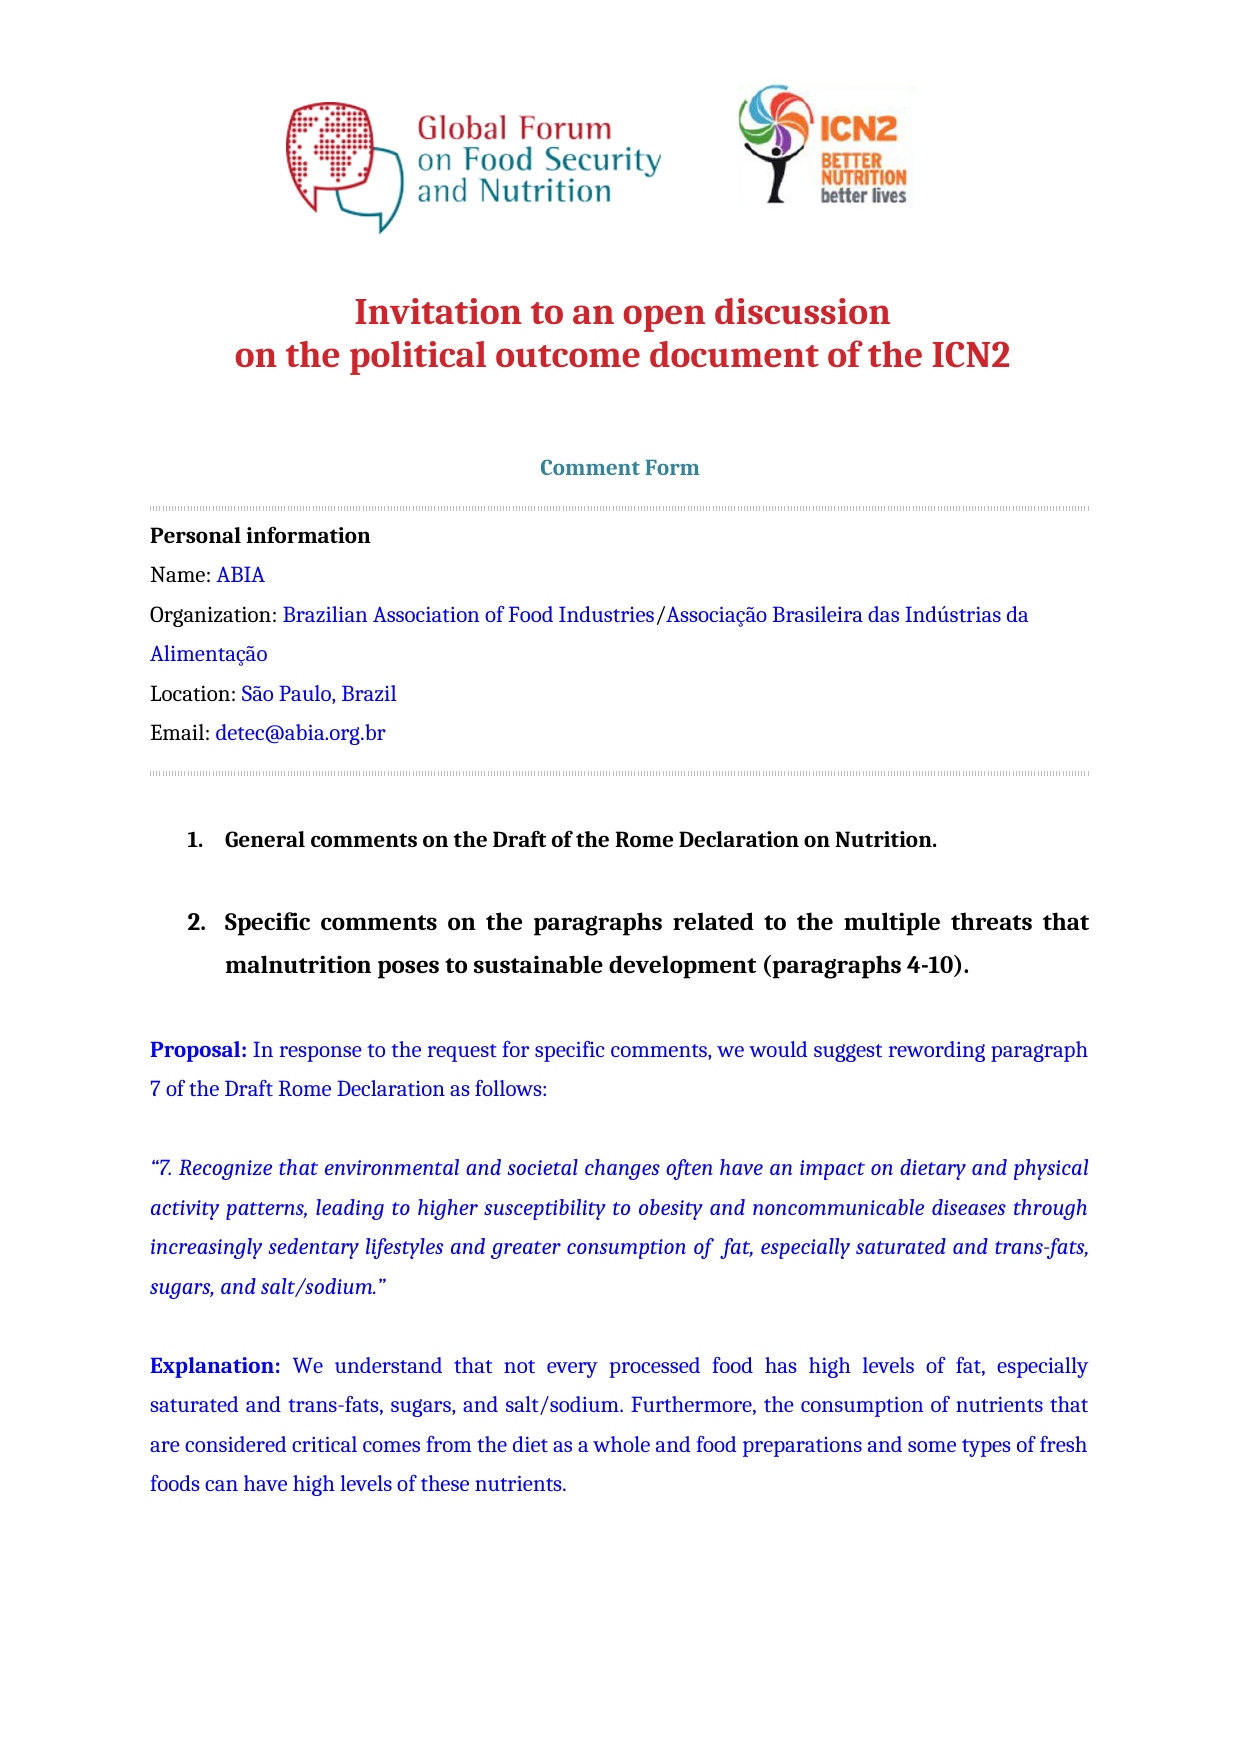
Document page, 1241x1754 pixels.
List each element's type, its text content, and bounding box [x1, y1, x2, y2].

text Invitation to an open discussion [150, 290, 1095, 333]
text on the political outcome document of the ICN2 [150, 333, 1095, 377]
list Specific comments on the paragraphs related to the multiple threats that malnutrition poses to sustainable development (paragraphs 4-10). [187, 907, 1090, 979]
picture [286, 102, 662, 235]
text “7. Recognize that environmental and societal changes often have an impact on dietary and physical activity patterns, leading to higher susceptibility to obesity and noncommunicable diseases through increasingly sedentary lifestyles and greater consumption of fat, especially saturated and trans-fats, sugars, and salt/sodium.” [150, 1155, 1090, 1300]
table_header Personal information Name: ABIA Organization: Brazilian Association of Food Industries/Associação Brasileira das Indústrias da Alimentação Location: São Paulo, Brazil Email: detec@abia.org.br [150, 506, 1090, 771]
list General comments on the Draft of the Rome Declaration on Nutrition. [187, 827, 1090, 853]
text Explanation: We understand that not every processed food has high levels of fat, especially saturated and trans-fats, sugars, and salt/sodium. Furthermore, the consumption of nutrients that are considered critical comes from the diet as a whole and food preparations and some types of fresh foods can have high levels of these nutrients. [150, 1353, 1090, 1497]
picture [725, 44, 916, 235]
text Comment Form [150, 455, 1090, 481]
text Proposal: In response to the request for specific comments, we would suggest rewording paragraph 7 of the Draft Rome Declaration as follows: [150, 1037, 1090, 1103]
